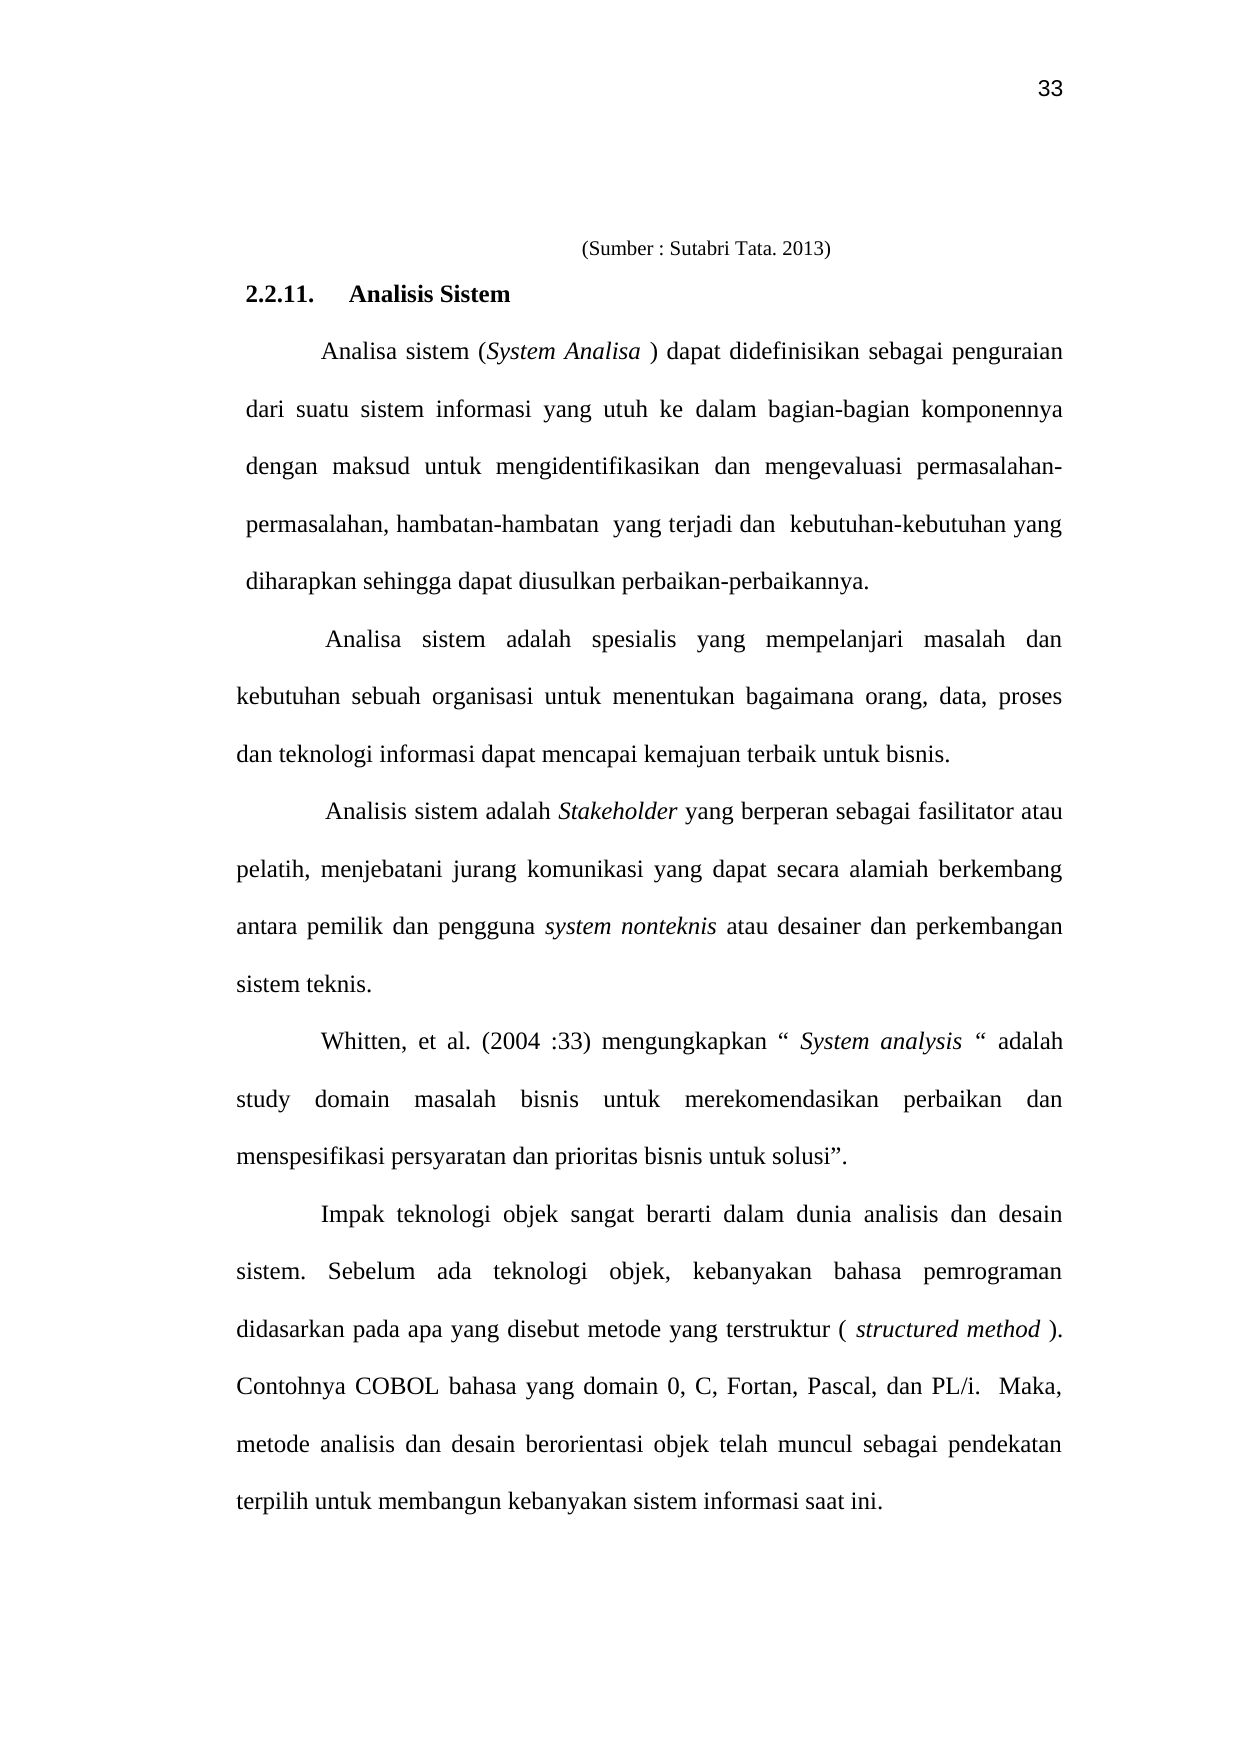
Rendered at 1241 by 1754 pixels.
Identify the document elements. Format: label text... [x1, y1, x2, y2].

text (Sumber : Sutabri Tata. 2013) [582, 236, 1063, 260]
text Analisa sistem adalah spesialis yang mempelanjari masalah dan kebutuhan sebuah organisasi untuk menentukan bagaimana orang, data, proses dan teknologi informasi dapat mencapai kemajuan terbaik untuk bisnis. [236, 624, 1063, 768]
text Analisa sistem (System Analisa ) dapat didefinisikan sebagai penguraian dari suatu sistem informasi yang utuh ke dalam bagian-bagian komponennya dengan maksud untuk mengidentifikasikan dan mengevaluasi permasalahan-permasalahan, hambatan-hambatan yang terjadi dan kebutuhan-kebutuhan yang diharapkan sehingga dapat diusulkan perbaikan-perbaikannya. [246, 336, 1063, 595]
text Whitten, et al. (2004 :33) mengungkapkan “ System analysis “ adalah study domain masalah bisnis untuk merekomendasikan perbaikan dan menspesifikasi persyaratan dan prioritas bisnis untuk solusi”. [236, 1026, 1063, 1170]
text Analisis sistem adalah Stakeholder yang berperan sebagai fasilitator atau pelatih, menjebatani jurang komunikasi yang dapat secara alamiah berkembang antara pemilik dan pengguna system nonteknis atau desainer dan perkembangan sistem teknis. [236, 796, 1063, 998]
text Impak teknologi objek sangat berarti dalam dunia analisis dan desain sistem. Sebelum ada teknologi objek, kebanyakan bahasa pemrograman didasarkan pada apa yang disebut metode yang terstruktur ( structured method ). Contohnya COBOL bahasa yang domain 0, C, Fortan, Pascal, dan PL/i. Maka, metode analisis dan desain berorientasi objek telah muncul sebagai pendekatan terpilih untuk membangun kebanyakan sistem informasi saat ini. [236, 1199, 1063, 1515]
subtitle Analisis Sistem [245, 279, 1063, 308]
